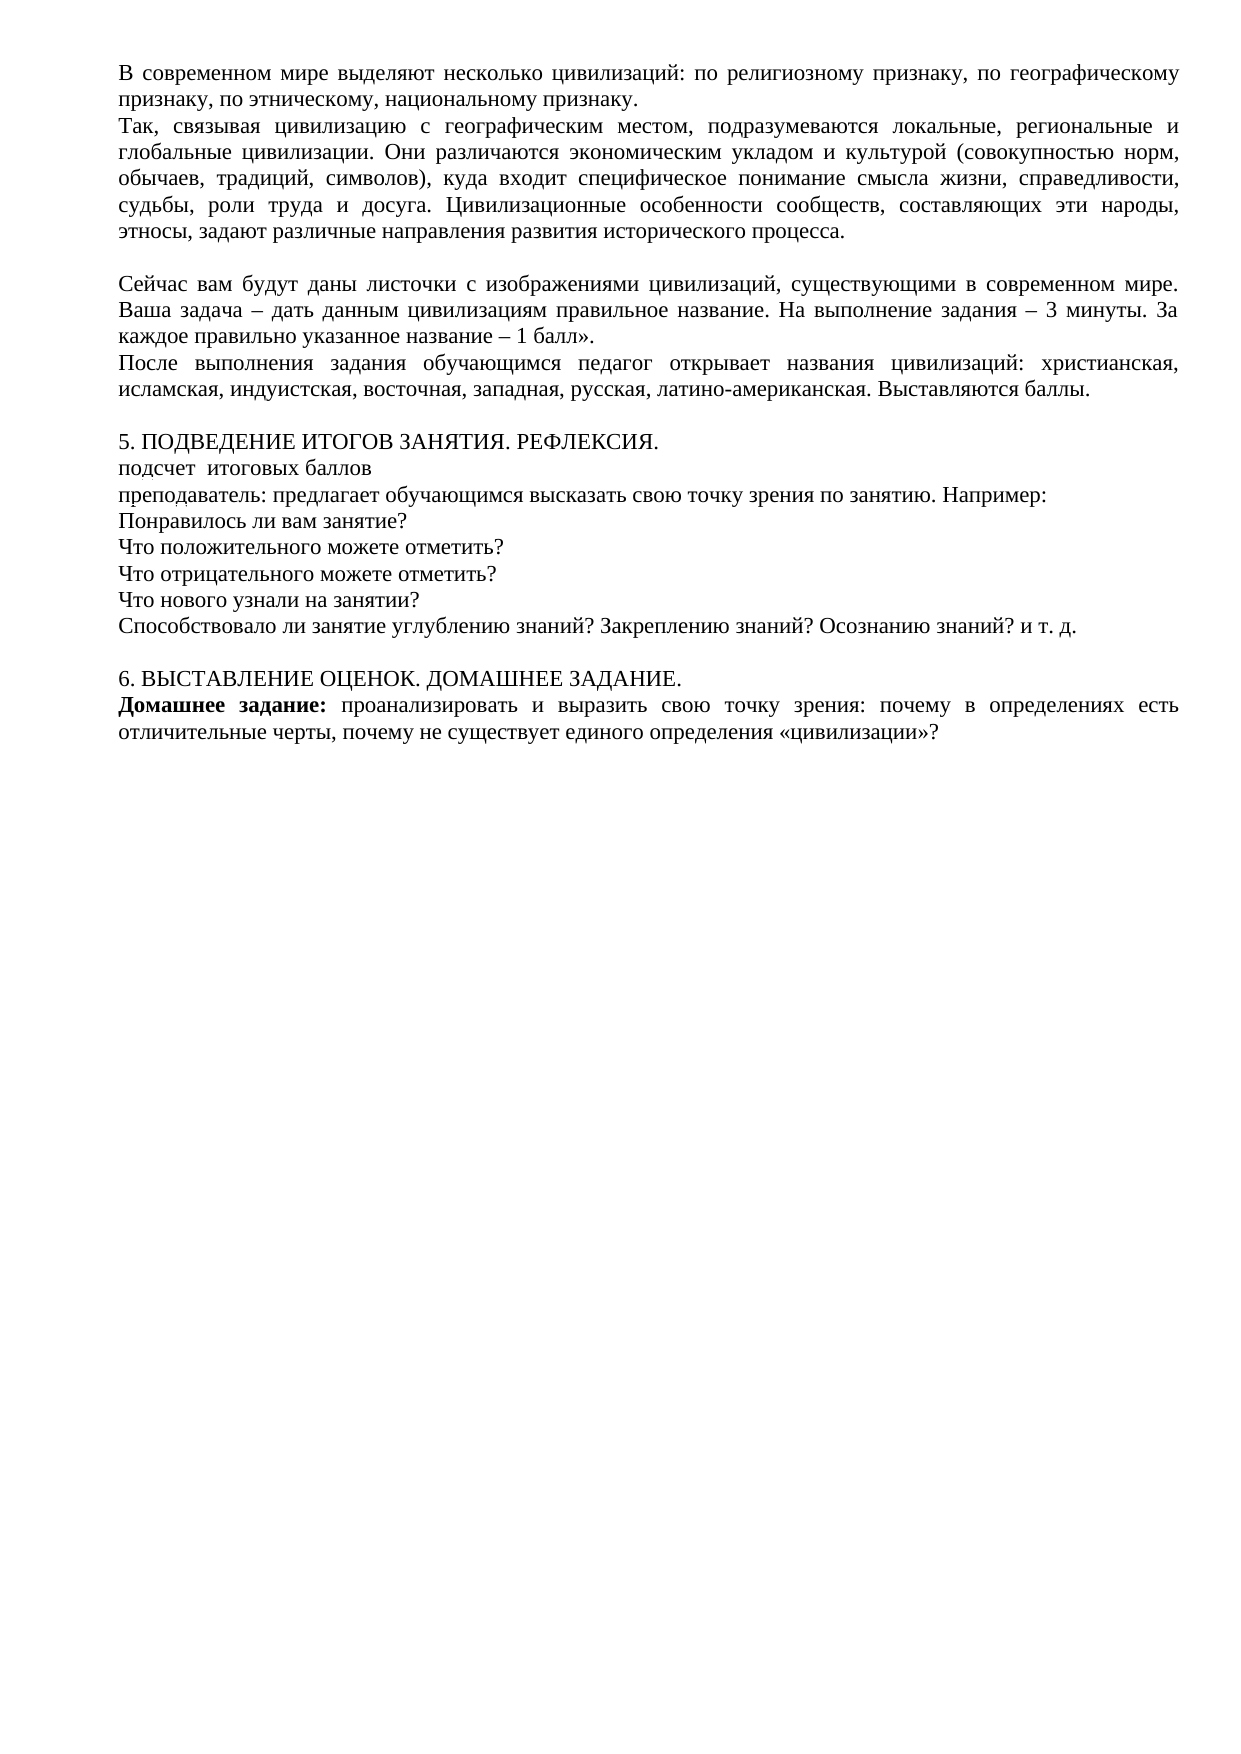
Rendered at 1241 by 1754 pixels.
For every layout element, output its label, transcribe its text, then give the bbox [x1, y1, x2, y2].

text преподаватель: предлагает обучающимся высказать свою точку зрения по занятию. Например: [118, 481, 1181, 507]
text Что отрицательного можете отметить? [118, 560, 1181, 586]
text В современном мире выделяют несколько цивилизаций: по религиозному признаку, по географическому признаку, по этническому, национальному признаку. [118, 59, 1181, 112]
text Сейчас вам будут даны листочки с изображениями цивилизаций, существующими в современном мире. Ваша задача – дать данным цивилизациям правильное название. На выполнение задания – 3 минуты. За каждое правильно указанное название – 1 балл». [118, 270, 1181, 349]
text Так, связывая цивилизацию с географическим местом, подразумеваются локальные, региональные и глобальные цивилизации. Они различаются экономическим укладом и культурой (совокупностью норм, обычаев, традиций, символов), куда входит специфическое понимание смысла жизни, справедливости, судьбы, роли труда и досуга. Цивилизационные особенности сообществ, составляющих эти народы, этносы, задают различные направления развития исторического процесса. [118, 112, 1181, 243]
text Понравилось ли вам занятие? [118, 507, 1181, 533]
text Домашнее задание: проанализировать и выразить свою точку зрения: почему в определениях есть отличительные черты, почему не существует единого определения «цивилизации»? [118, 692, 1181, 744]
text После выполнения задания обучающимся педагог открывает названия цивилизаций: христианская, исламская, индуистская, восточная, западная, русская, латино-американская. Выставляются баллы. [118, 349, 1181, 402]
text Что положительного можете отметить? [118, 533, 1181, 560]
text Способствовало ли занятие углублению знаний? Закреплению знаний? Осознанию знаний? и т. д. [118, 612, 1181, 639]
text подсчет итоговых баллов [118, 454, 1181, 481]
text Что нового узнали на занятии? [118, 586, 1181, 612]
text 5. ПОДВЕДЕНИЕ ИТОГОВ ЗАНЯТИЯ. РЕФЛЕКСИЯ. [118, 428, 1181, 454]
text 6. ВЫСТАВЛЕНИЕ ОЦЕНОК. ДОМАШНЕЕ ЗАДАНИЕ. [118, 665, 1181, 692]
